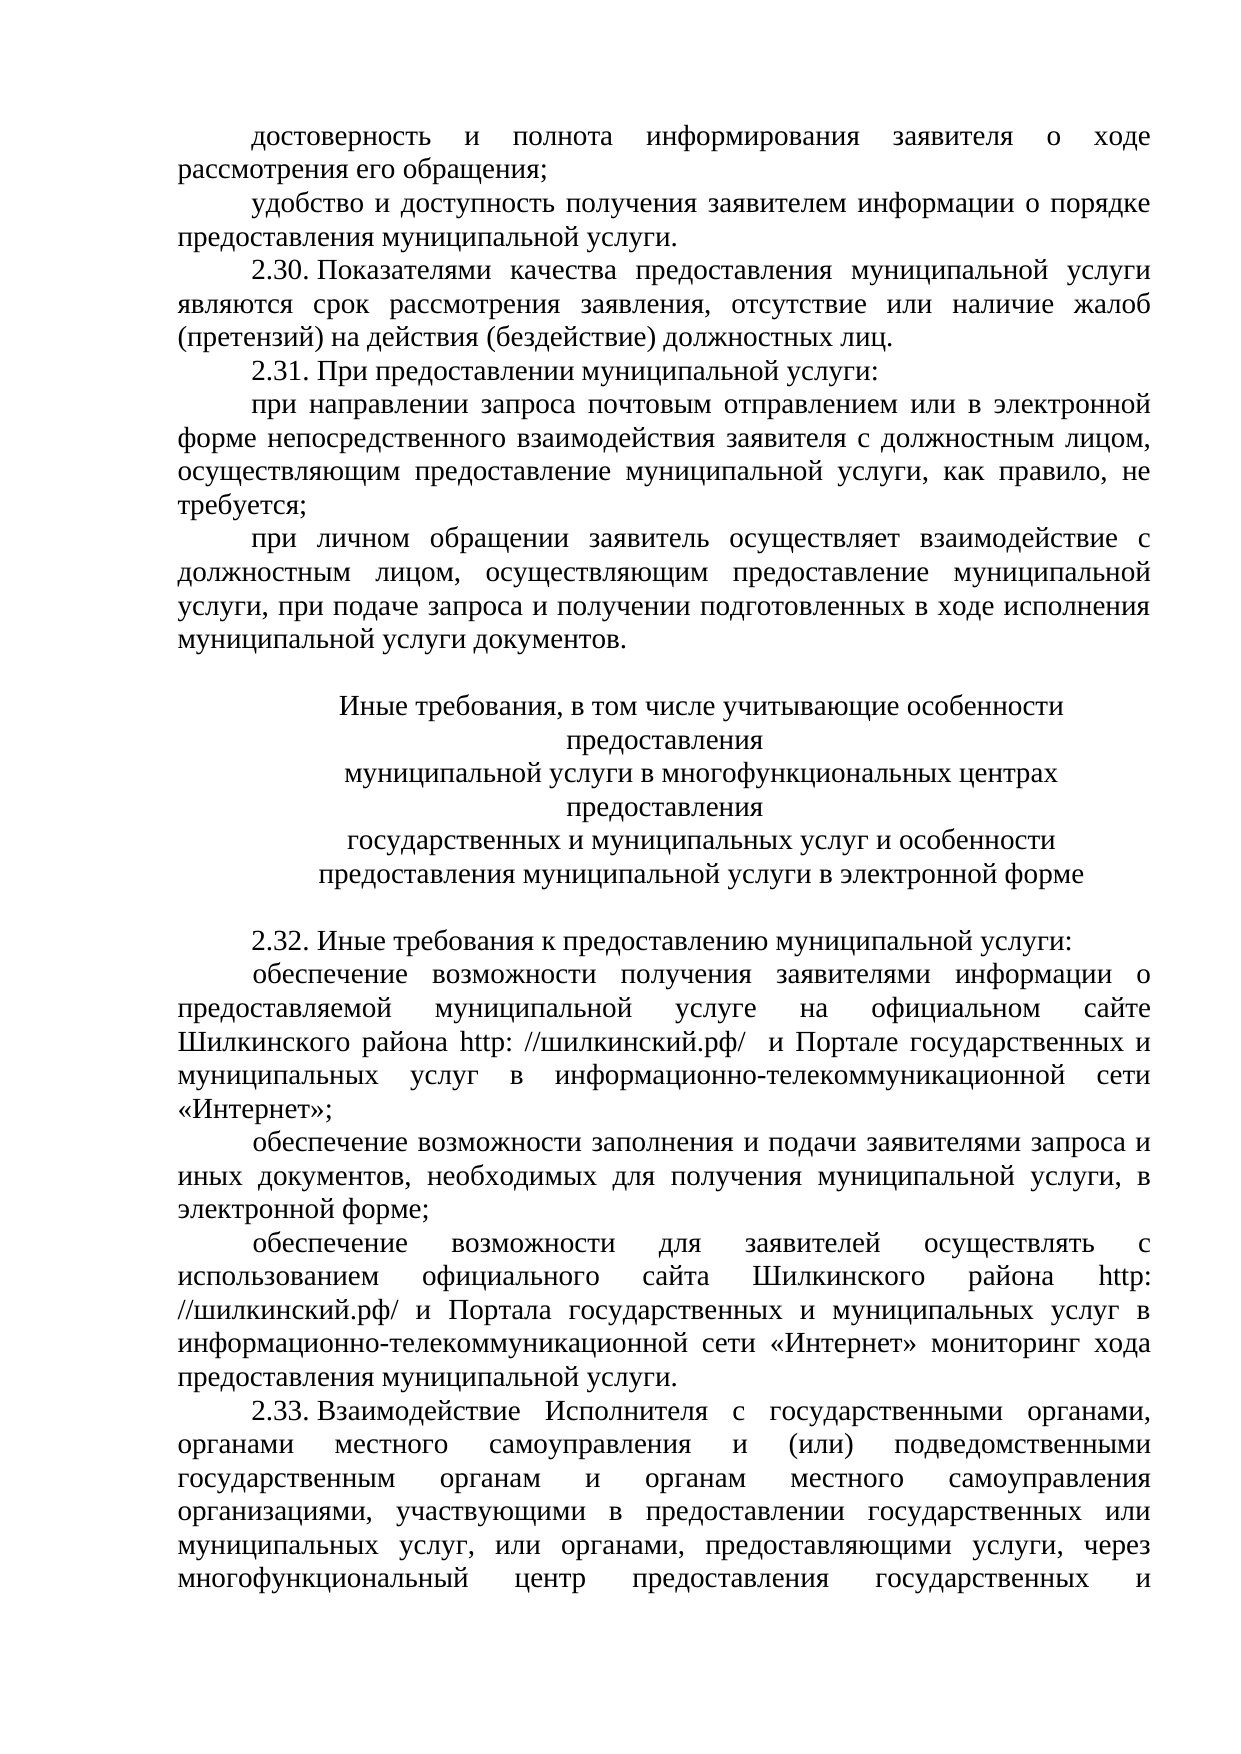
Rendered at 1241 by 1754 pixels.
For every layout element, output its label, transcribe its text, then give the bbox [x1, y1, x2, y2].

text 2.30. Показателями качества предоставления муниципальной услуги являются срок рассмотрения заявления, отсутствие или наличие жалоб (претензий) на действия (бездействие) должностных лиц. [177, 252, 1152, 353]
text государственных и муниципальных услуг и особенности [177, 822, 1152, 856]
text Иные требования, в том числе учитывающие особенности предоставления [177, 688, 1152, 755]
text обеспечение возможности заполнения и подачи заявителями запроса и иных документов, необходимых для получения муниципальной услуги, в электронной форме; [177, 1124, 1152, 1225]
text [177, 1393, 1152, 1594]
text при личном обращении заявитель осуществляет взаимодействие с должностным лицом, осуществляющим предоставление муниципальной услуги, при подаче запроса и получении подготовленных в ходе исполнения муниципальной услуги документов. [177, 521, 1152, 655]
text обеспечение возможности получения заявителями информации о предоставляемой муниципальной услуге на официальном сайте Шилкинского района httр: //шилкинский.рф/ и Портале государственных и муниципальных услуг в информационно-телекоммуникационной сети «Интернет»; [177, 957, 1152, 1124]
text обеспечение возможности для заявителей осуществлять с использованием официального сайта Шилкинского района httр: //шилкинский.рф/ и Портала государственных и муниципальных услуг в информационно-телекоммуникационной сети «Интернет» мониторинг хода предоставления муниципальной услуги. [177, 1225, 1152, 1393]
text достоверность и полнота информирования заявителя о ходе рассмотрения его обращения; [177, 118, 1152, 185]
text муниципальной услуги в многофункциональных центрах предоставления [177, 755, 1152, 822]
text удобство и доступность получения заявителем информации о порядке предоставления муниципальной услуги. [177, 185, 1152, 252]
text при направлении запроса почтовым отправлением или в электронной форме непосредственного взаимодействия заявителя с должностным лицом, осуществляющим предоставление муниципальной услуги, как правило, не требуется; [177, 386, 1152, 521]
text 2.31. При предоставлении муниципальной услуги: [177, 353, 1152, 386]
text предоставления муниципальной услуги в электронной форме [177, 856, 1152, 889]
text 2.32. Иные требования к предоставлению муниципальной услуги: [177, 923, 1152, 957]
